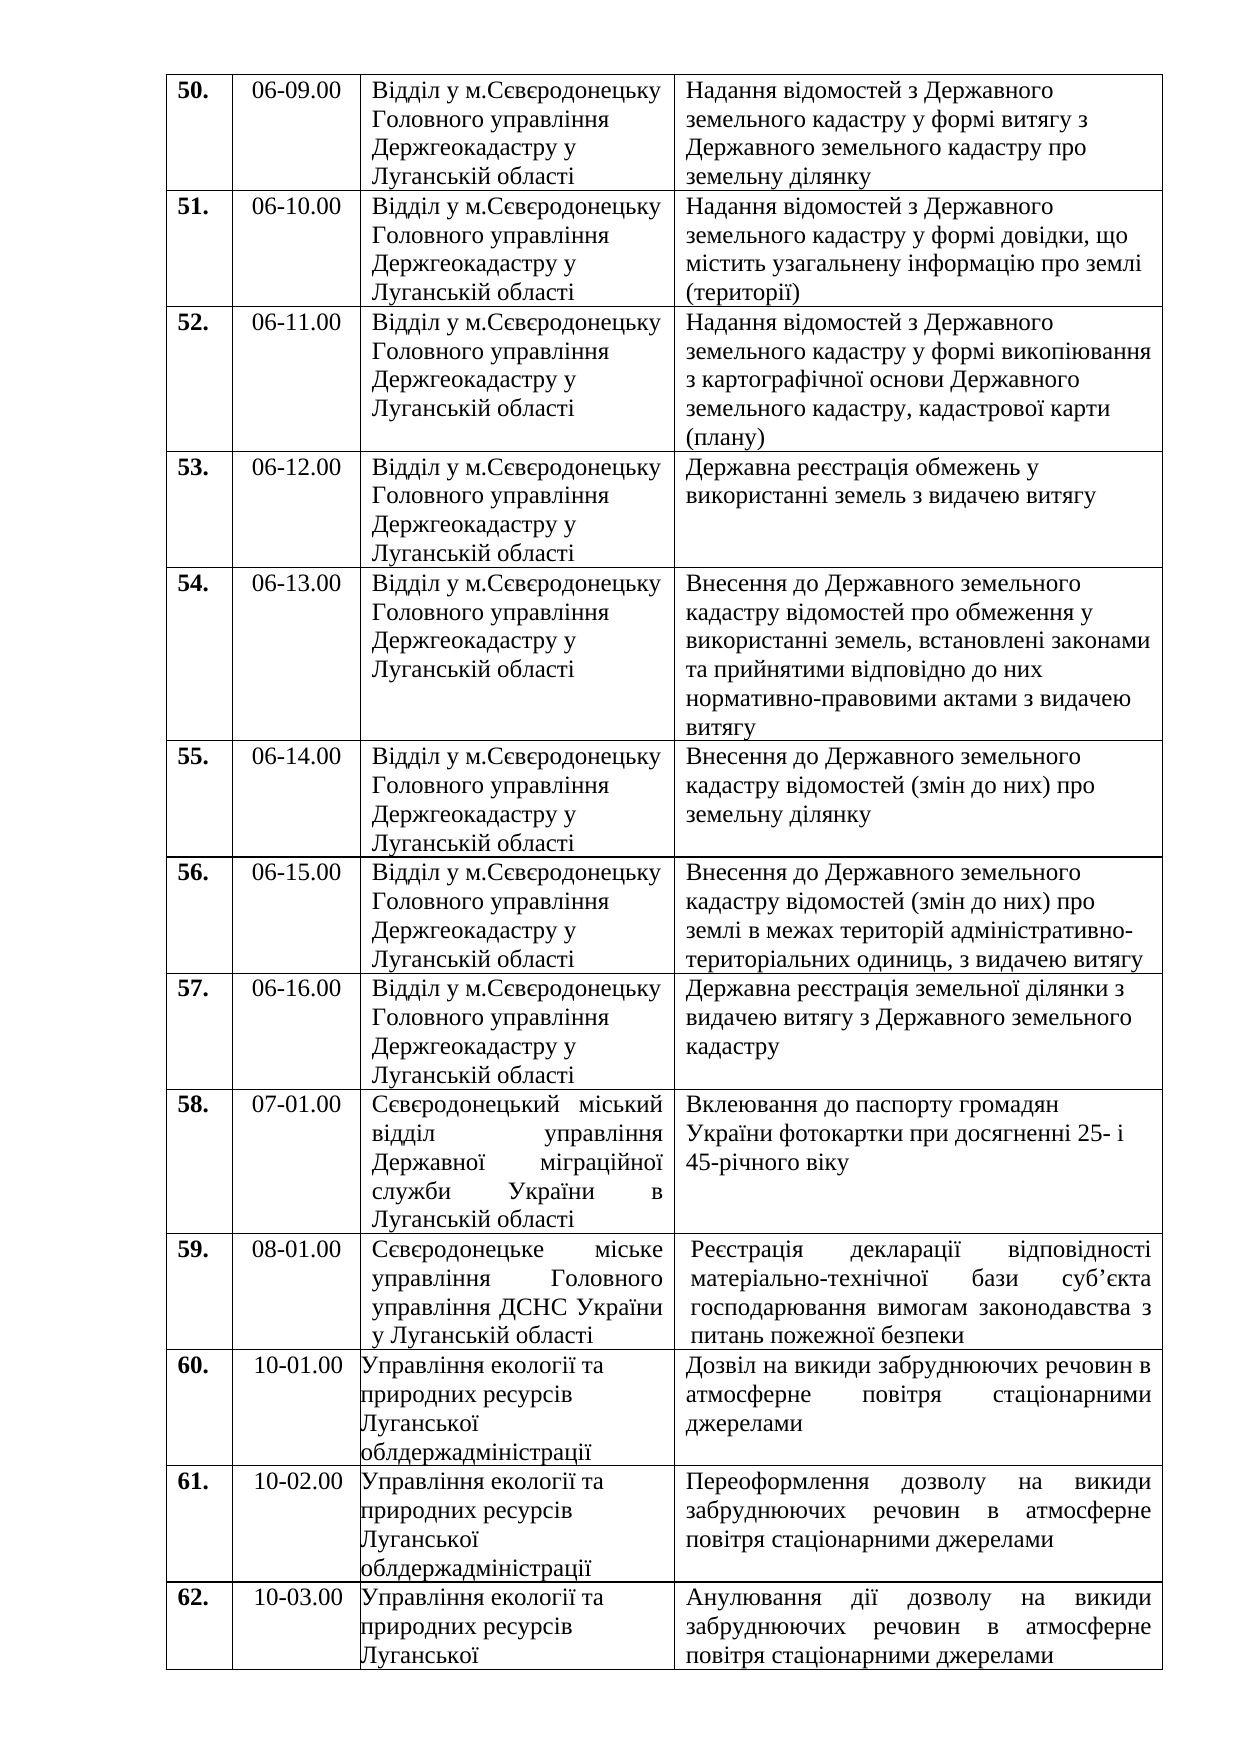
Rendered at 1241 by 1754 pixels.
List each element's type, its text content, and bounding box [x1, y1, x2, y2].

table_cell Сєвєродонецьке міське управління Головного управління ДСНС України у Луганській області [361, 1234, 674, 1349]
table_cell Управління екології та природних ресурсів Луганської облдержадміністрації [361, 1350, 674, 1465]
table_cell 06-16.00 [233, 974, 360, 1088]
table_cell Дозвіл на викиди забруднюючих речовин в атмосферне повітря стаціонарними джерелами [675, 1350, 1162, 1465]
table_cell Відділ у м.Сєвєродонецьку Головного управління Держгеокадастру у Луганській області [361, 191, 674, 306]
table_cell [361, 1583, 674, 1669]
table_cell Надання відомостей з Державного земельного кадастру у формі витягу з Державного земельного кадастру про земельну ділянку [675, 75, 1162, 190]
table_cell Державна реєстрація земельної ділянки з видачею витягу з Державного земельного кадастру [675, 974, 1162, 1088]
table_cell 51. [167, 191, 232, 306]
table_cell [361, 75, 674, 190]
table_cell Внесення до Державного земельного кадастру відомостей про обмеження у використанні земель, встановлені законами та прийнятими відповідно до них нормативно-правовими актами з видачею витягу [675, 568, 1162, 740]
table_cell 62. [167, 1583, 232, 1669]
table_cell 06-15.00 [233, 858, 360, 972]
table_cell Внесення до Державного земельного кадастру відомостей (змін до них) про землі в межах територій адміністративно-територіальних одиниць, з видачею витягу [675, 858, 1162, 972]
table_cell Відділ у м.Сєвєродонецьку Головного управління Держгеокадастру у Луганській області [361, 974, 674, 1088]
table_cell Відділ у м.Сєвєродонецьку Головного управління Держгеокадастру у Луганській області [361, 452, 674, 567]
table_cell 06-12.00 [233, 452, 360, 567]
table_cell 06-13.00 [233, 568, 360, 740]
table_cell 60. [167, 1350, 232, 1465]
table_cell 56. [167, 858, 232, 972]
table_cell 07-01.00 [233, 1090, 360, 1233]
table_cell 06-14.00 [233, 741, 360, 856]
table_cell 06-09.00 [233, 75, 360, 190]
table_cell Вклеювання до паспорту громадян України фотокартки при досягненні 25- і 45-річного віку [675, 1090, 1162, 1233]
table_cell 57. [167, 974, 232, 1088]
table_cell Відділ у м.Сєвєродонецьку Головного управління Держгеокадастру у Луганській області [361, 307, 674, 451]
table_cell 53. [167, 452, 232, 567]
table_cell 10-03.00 [233, 1583, 360, 1669]
table_cell 58. [167, 1090, 232, 1233]
table_cell 10-01.00 [233, 1350, 360, 1465]
table_cell 06-10.00 [233, 191, 360, 306]
table_cell Сєвєродонецький міський відділ управління Державної міграційної служби України в Луганській області [361, 1090, 674, 1233]
table_cell Переоформлення дозволу на викиди забруднюючих речовин в атмосферне повітря стаціонарними джерелами [675, 1466, 1162, 1581]
table_cell 59. [167, 1234, 232, 1349]
table_cell 08-01.00 [233, 1234, 360, 1349]
table_cell Управління екології та природних ресурсів Луганської облдержадміністрації [361, 1466, 674, 1581]
table_cell Відділ у м.Сєвєродонецьку Головного управління Держгеокадастру у Луганській області [361, 568, 674, 740]
table_cell 10-02.00 [233, 1466, 360, 1581]
table_cell 55. [167, 741, 232, 856]
table_cell 61. [167, 1466, 232, 1581]
table_cell Відділ у м.Сєвєродонецьку Головного управління Держгеокадастру у Луганській області [361, 741, 674, 856]
table_cell Державна реєстрація обмежень у використанні земель з видачею витягу [675, 452, 1162, 567]
table_cell 54. [167, 568, 232, 740]
table_cell Внесення до Державного земельного кадастру відомостей (змін до них) про земельну ділянку [675, 741, 1162, 856]
table_cell 52. [167, 307, 232, 451]
table_cell Відділ у м.Сєвєродонецьку Головного управління Держгеокадастру у Луганській області [361, 858, 674, 972]
table_cell Реєстрація декларації відповідності матеріально-технічної бази суб’єкта господарювання вимогам законодавства з питань пожежної безпеки [675, 1234, 1162, 1349]
table_cell Надання відомостей з Державного земельного кадастру у формі довідки, що містить узагальнену інформацію про землі (території) [675, 191, 1162, 306]
table_cell 06-11.00 [233, 307, 360, 451]
table_cell 50. [167, 75, 232, 190]
table_cell Надання відомостей з Державного земельного кадастру у формі викопіювання з картографічної основи Державного земельного кадастру, кадастрової карти (плану) [675, 307, 1162, 451]
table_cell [675, 1583, 1162, 1669]
